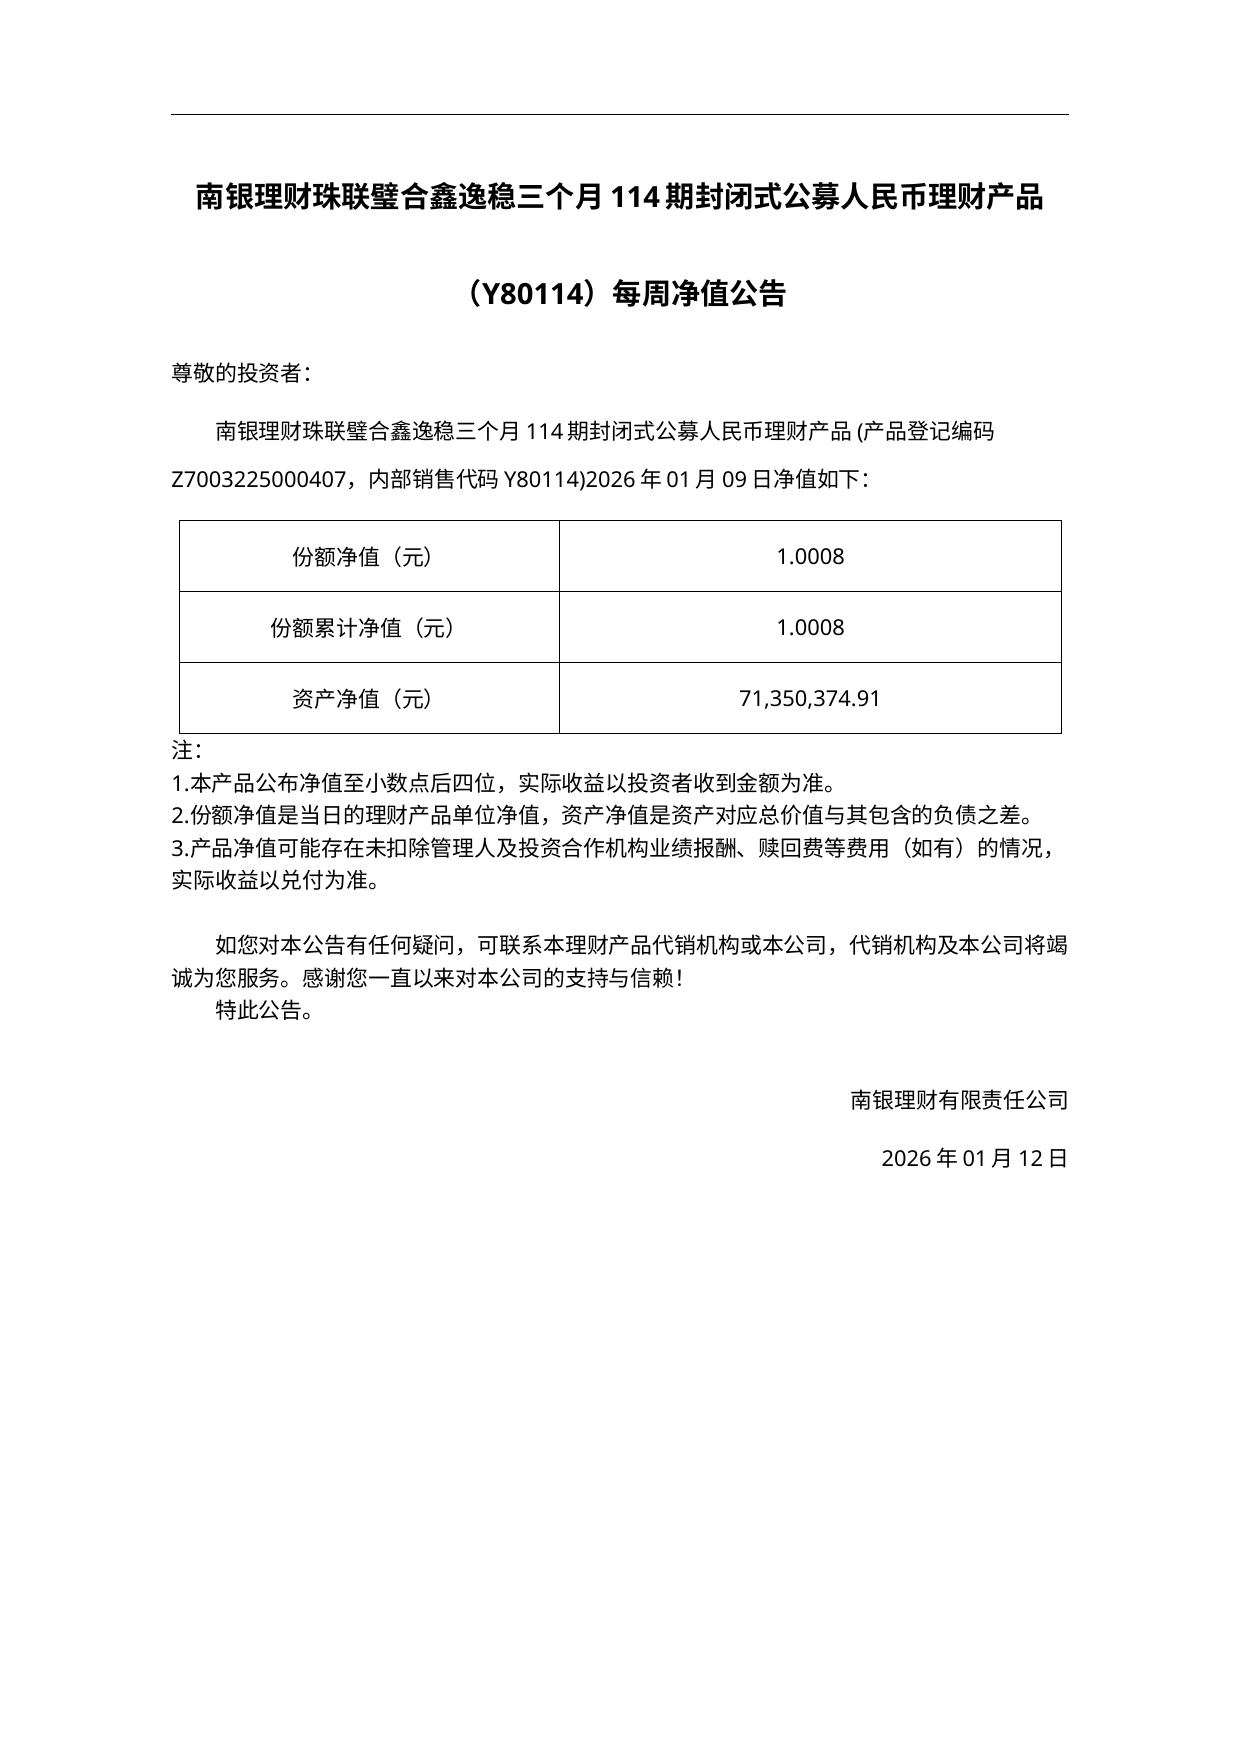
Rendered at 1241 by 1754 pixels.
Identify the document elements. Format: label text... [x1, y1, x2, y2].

table_cell 份额累计净值（元） [180, 592, 559, 662]
table_header 份额净值（元） [180, 521, 559, 591]
text 3.产品净值可能存在未扣除管理人及投资合作机构业绩报酬、赎回费等费用（如有）的情况，实际收益以兑付为准。 [171, 830, 1069, 895]
table_cell 71,350,374.91 [560, 663, 1061, 733]
text 2.份额净值是当日的理财产品单位净值，资产净值是资产对应总价值与其包含的负债之差。 [171, 798, 1069, 830]
text 注： [171, 733, 1069, 765]
text 1.本产品公布净值至小数点后四位，实际收益以投资者收到金额为准。 [171, 765, 1069, 798]
table_cell 1.0008 [560, 592, 1061, 662]
text 尊敬的投资者： [171, 355, 1069, 388]
text 南银理财珠联璧合鑫逸稳三个月114期封闭式公募人民币理财产品 (产品登记编码Z7003225000407，内部销售代码Y80114)2026年01月09日净值如下： [171, 413, 1069, 494]
text 特此公告。 [171, 993, 1069, 1025]
table_cell 资产净值（元） [180, 663, 559, 733]
text 南银理财有限责任公司 [171, 1082, 1069, 1115]
text 2026年01月12日 [171, 1140, 1069, 1173]
table_header 1.0008 [560, 521, 1061, 591]
text 南银理财珠联璧合鑫逸稳三个月114期封闭式公募人民币理财产品（Y80114）每周净值公告 [171, 162, 1069, 324]
text 如您对本公告有任何疑问，可联系本理财产品代销机构或本公司，代销机构及本公司将竭诚为您服务。感谢您一直以来对本公司的支持与信赖！ [171, 928, 1069, 993]
